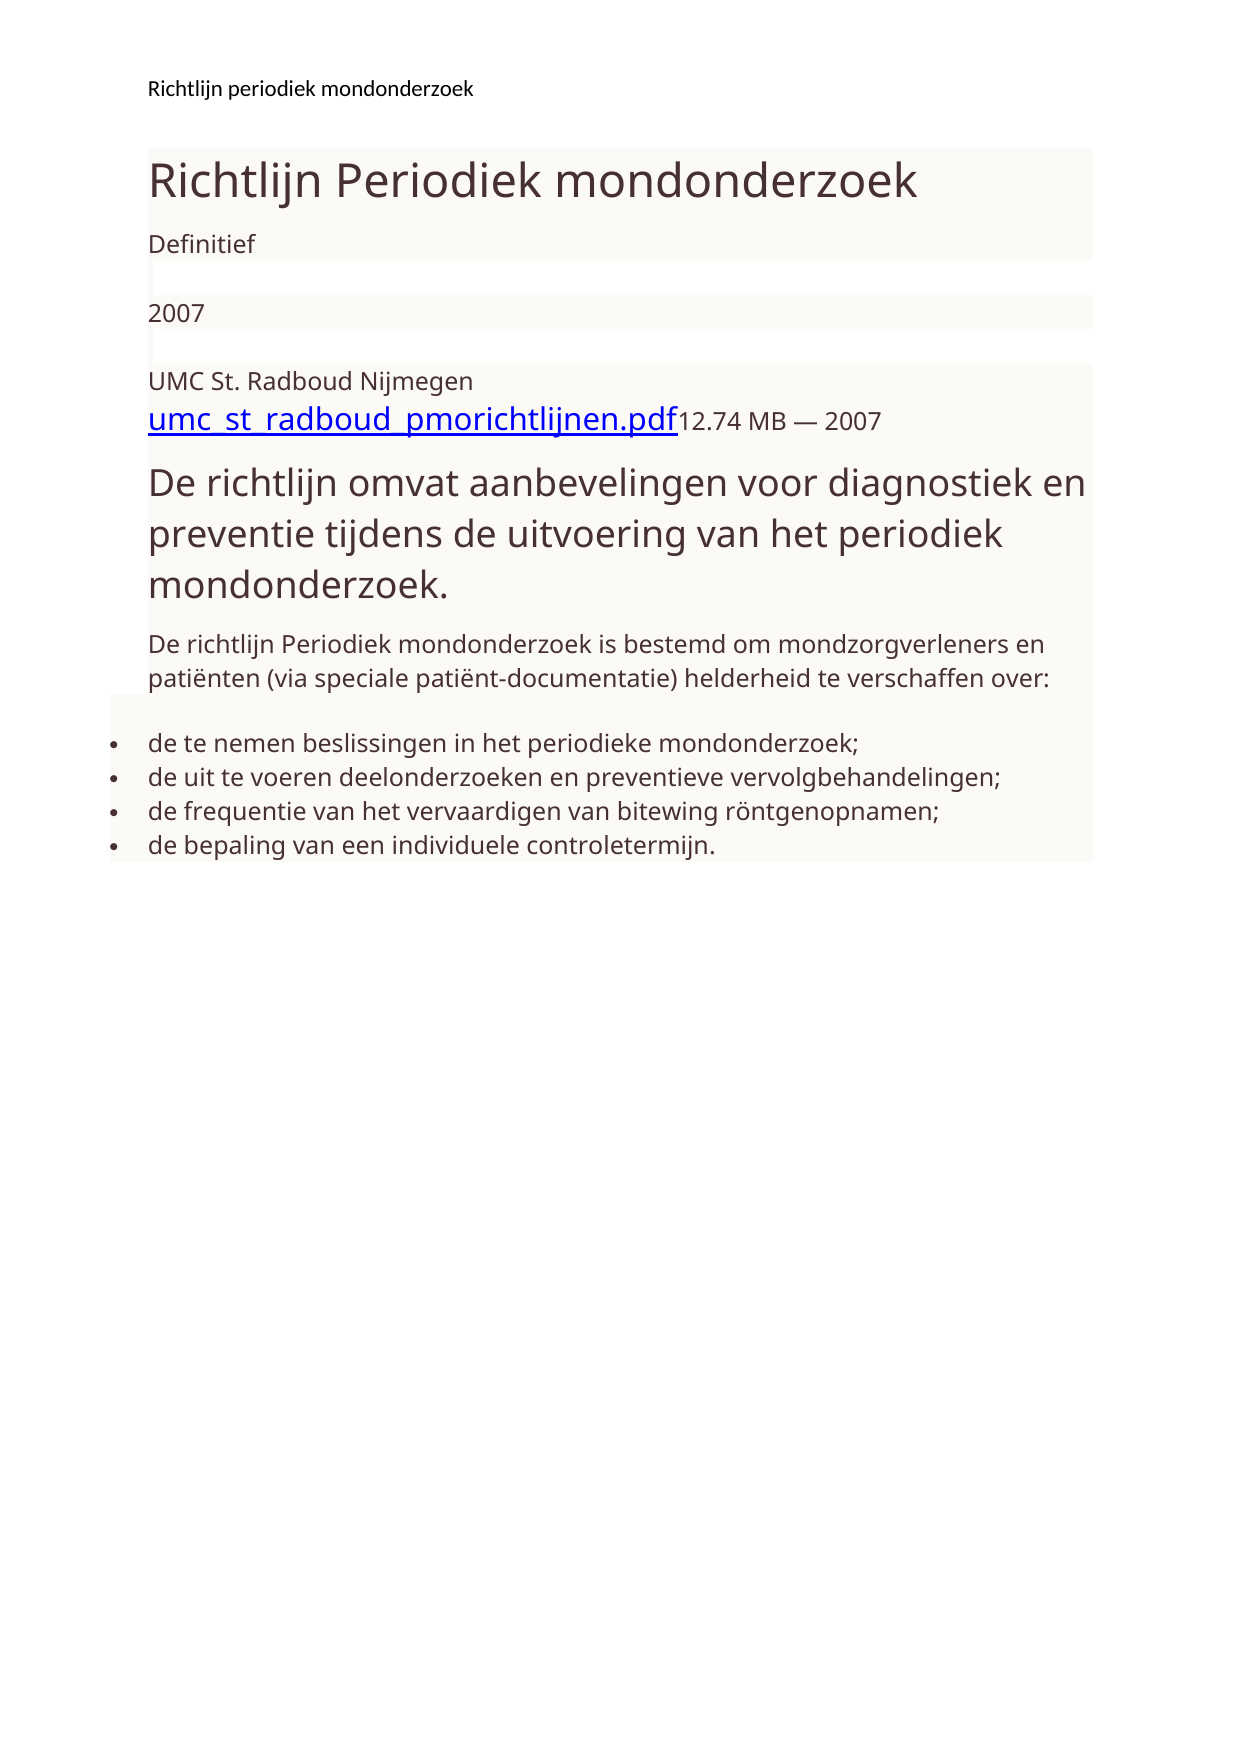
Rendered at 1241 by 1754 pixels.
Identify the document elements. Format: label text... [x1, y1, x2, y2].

text umc_st_radboud_pmorichtlijnen.pdf12.74 MB — 2007 [148, 397, 1093, 440]
text Definitief [148, 227, 1093, 261]
text 2007 [148, 295, 1093, 329]
list de te nemen beslissingen in het periodieke mondonderzoek; [110, 726, 1093, 760]
text Richtlijn Periodiek mondonderzoek [148, 148, 1093, 211]
text De richtlijn Periodiek mondonderzoek is bestemd om mondzorgverleners en patiënten (via speciale patiënt-documentatie) helderheid te verschaffen over: [148, 626, 1093, 694]
list de uit te voeren deelonderzoeken en preventieve vervolgbehandelingen; [110, 760, 1093, 794]
text De richtlijn omvat aanbevelingen voor diagnostiek en preventie tijdens de uitvoering van het periodiek mondonderzoek. [148, 457, 1093, 610]
list de frequentie van het vervaardigen van bitewing röntgenopnamen; [110, 794, 1093, 828]
text UMC St. Radboud Nijmegen [148, 363, 1093, 397]
list de bepaling van een individuele controletermijn. [110, 828, 1093, 862]
